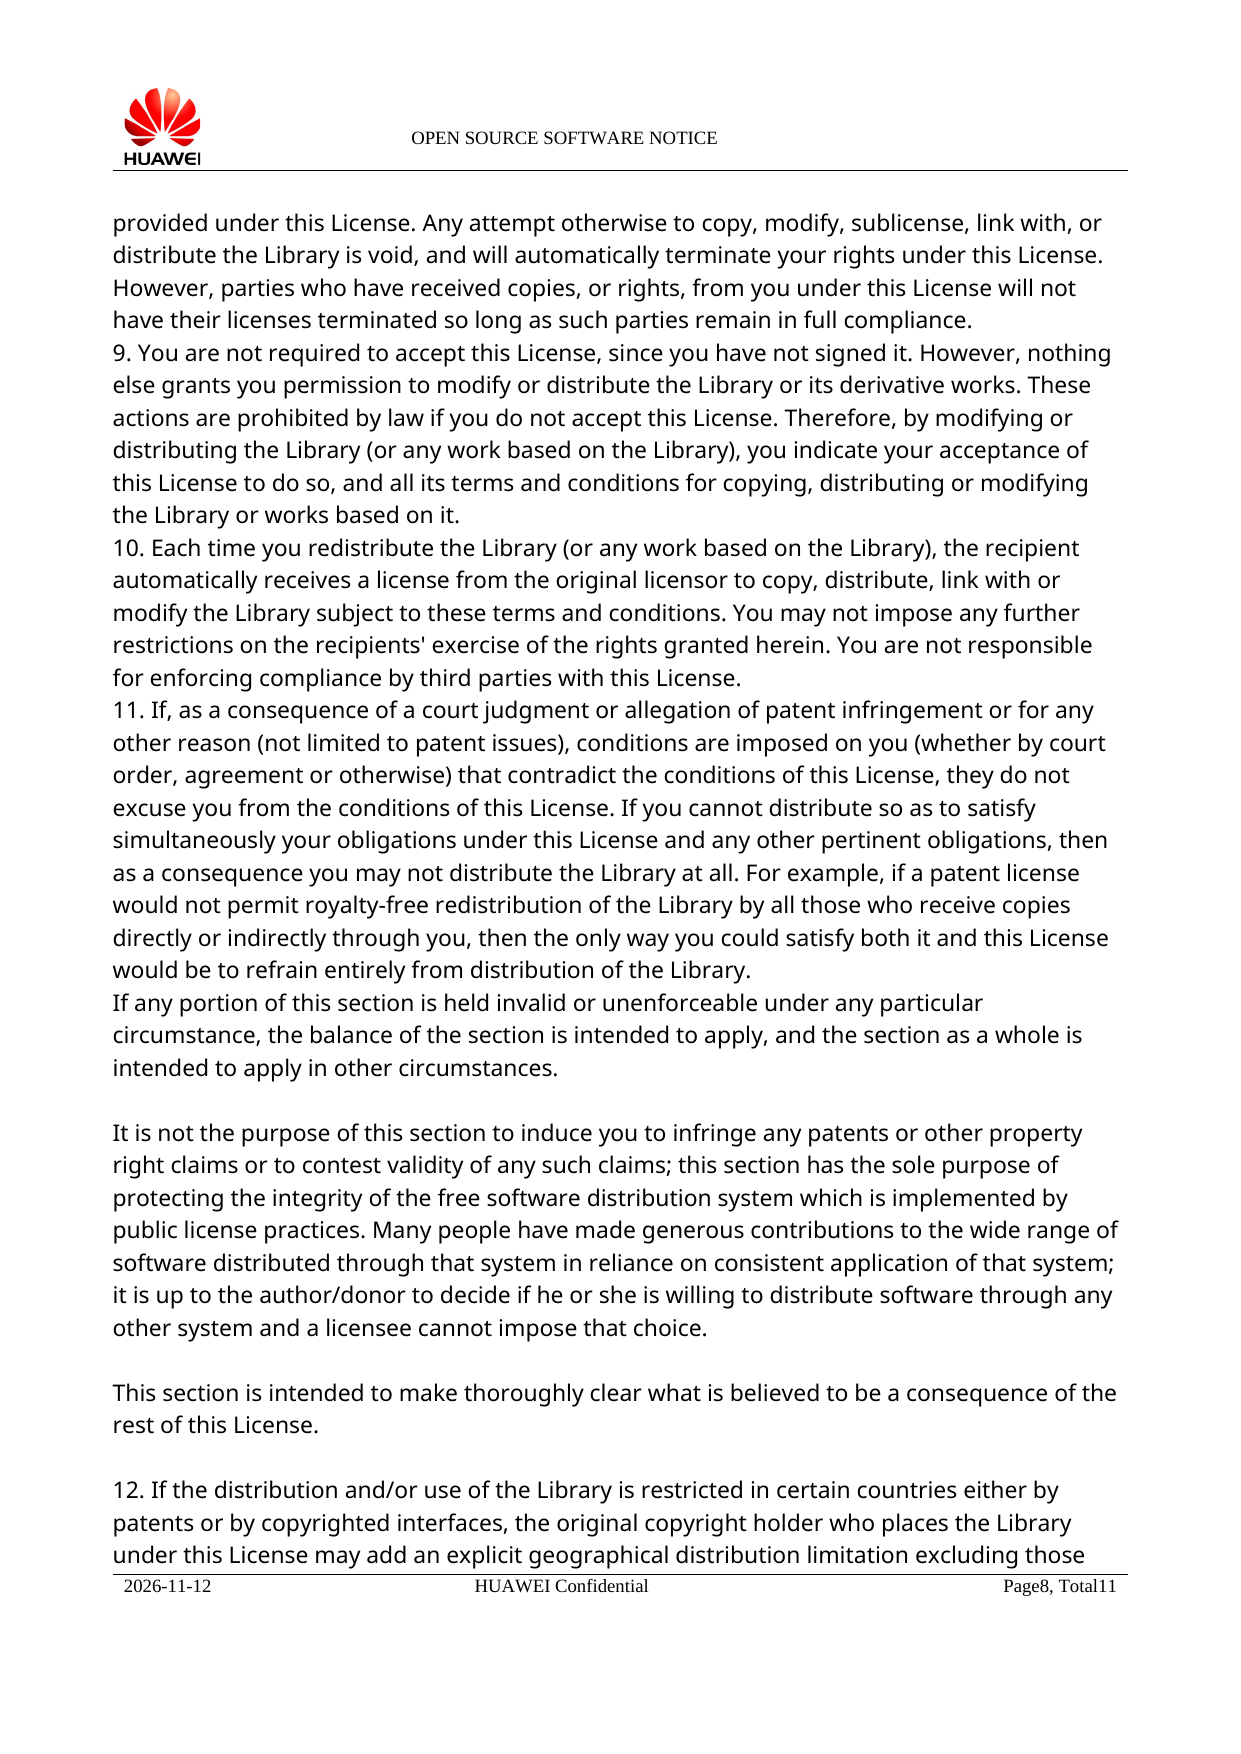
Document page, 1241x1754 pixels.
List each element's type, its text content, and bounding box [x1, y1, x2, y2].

text This section is intended to make thoroughly clear what is believed to be a consequence of the rest of this License. [112, 1376, 1128, 1441]
text If any portion of this section is held invalid or unenforceable under any particular circumstance, the balance of the section is intended to apply, and the section as a whole is intended to apply in other circumstances. [112, 986, 1128, 1084]
text 11. If, as a consequence of a court judgment or allegation of patent infringement or for any other reason (not limited to patent issues), conditions are imposed on you (whether by court order, agreement or otherwise) that contradict the conditions of this License, they do not excuse you from the conditions of this License. If you cannot distribute so as to satisfy simultaneously your obligations under this License and any other pertinent obligations, then as a consequence you may not distribute the Library at all. For example, if a patent license would not permit royalty-free redistribution of the Library by all those who receive copies directly or indirectly through you, then the only way you could satisfy both it and this License would be to refrain entirely from distribution of the Library. [112, 694, 1128, 986]
picture [124, 88, 201, 165]
text 9. You are not required to accept this License, since you have not signed it. However, nothing else grants you permission to modify or distribute the Library or its derivative works. These actions are prohibited by law if you do not accept this License. Therefore, by modifying or distributing the Library (or any work based on the Library), you indicate your acceptance of this License to do so, and all its terms and conditions for copying, distributing or modifying the Library or works based on it. [112, 336, 1128, 531]
text 10. Each time you redistribute the Library (or any work based on the Library), the recipient automatically receives a license from the original licensor to copy, distribute, link with or modify the Library subject to these terms and conditions. You may not impose any further restrictions on the recipients' exercise of the rights granted herein. You are not responsible for enforcing compliance by third parties with this License. [112, 531, 1128, 694]
text It is not the purpose of this section to induce you to infringe any patents or other property right claims or to contest validity of any such claims; this section has the sole purpose of protecting the integrity of the free software distribution system which is implemented by public license practices. Many people have made generous contributions to the wide range of software distributed through that system in reliance on consistent application of that system; it is up to the author/donor to decide if he or she is willing to distribute software through any other system and a licensee cannot impose that choice. [112, 1116, 1128, 1344]
